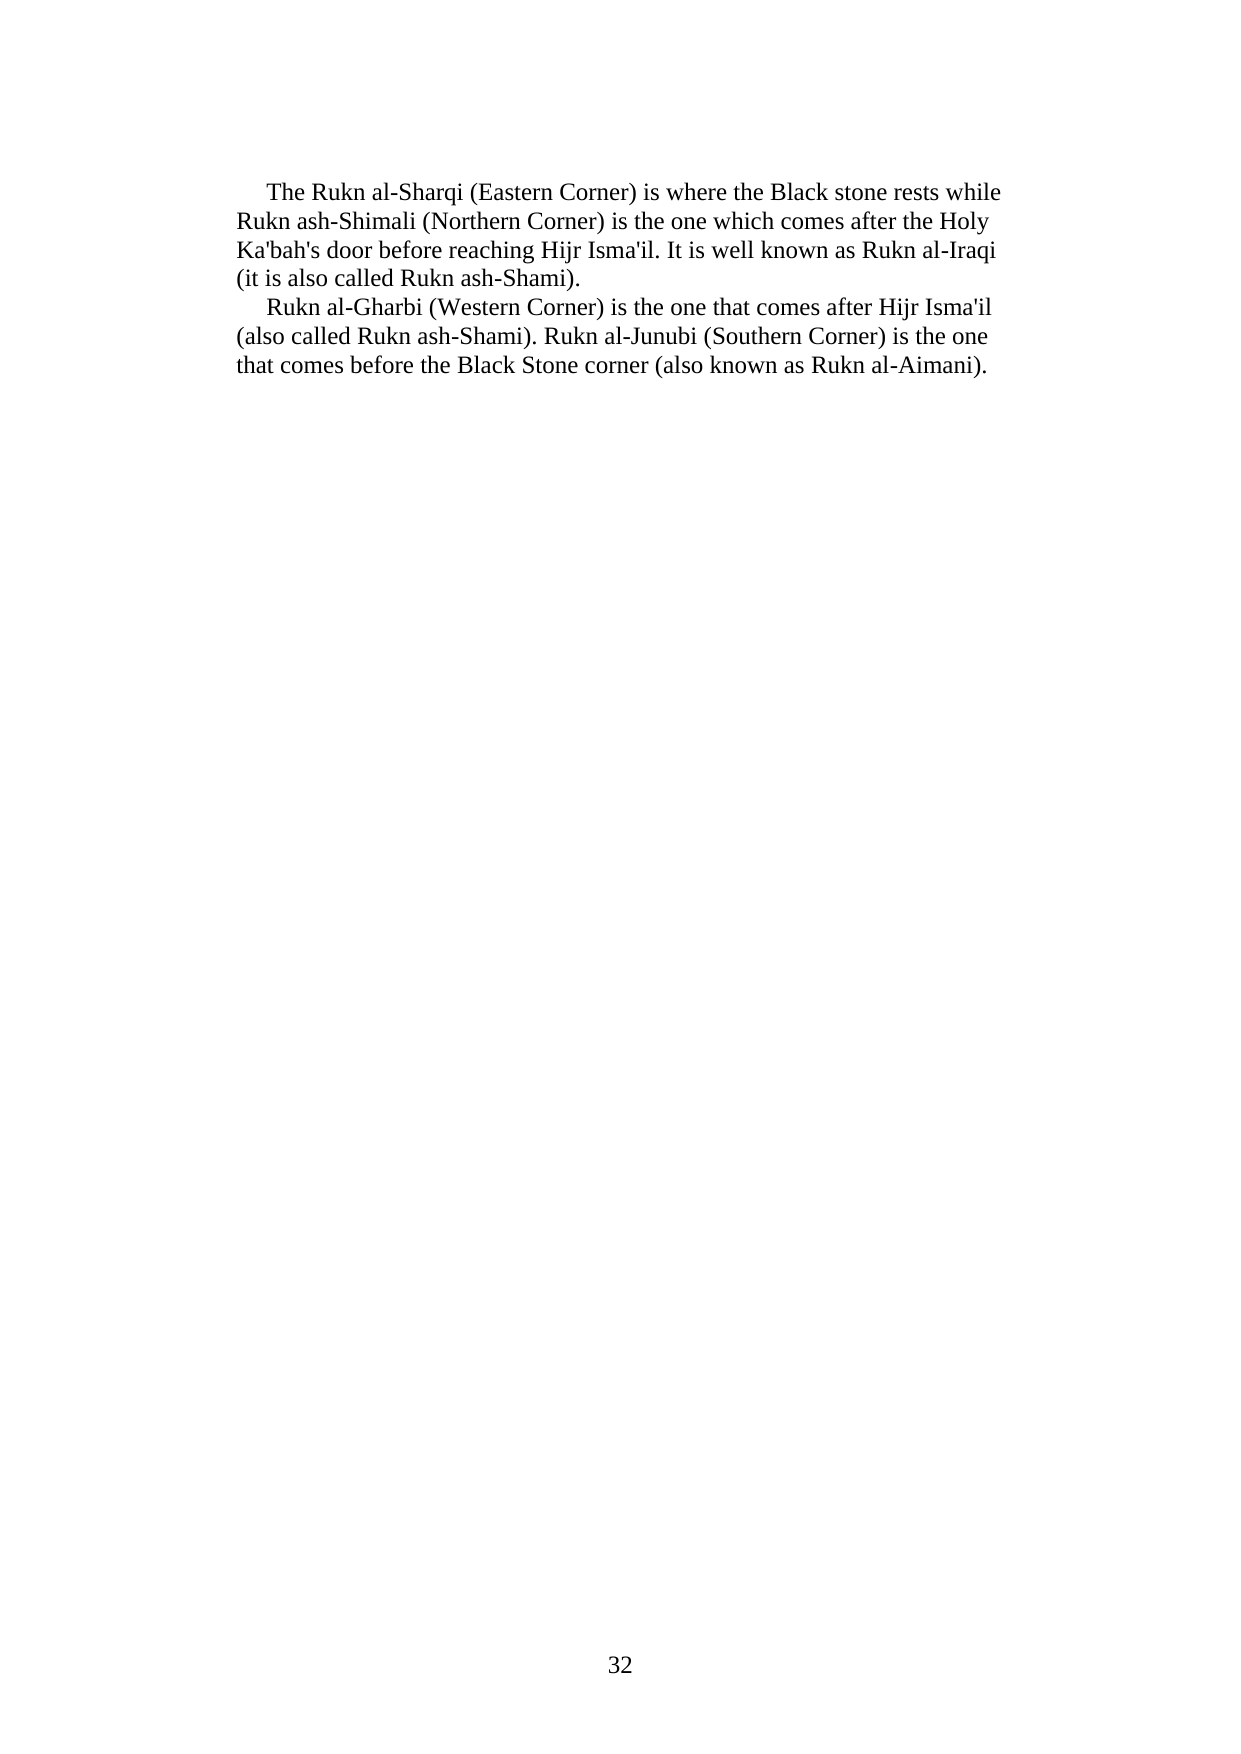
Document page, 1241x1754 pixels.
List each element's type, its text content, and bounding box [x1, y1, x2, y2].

text Rukn al-Gharbi (Western Corner) is the one that comes after Hijr Isma'il (also called Rukn ash-Shami). Rukn al-Junubi (Southern Corner) is the one that comes before the Black Stone corner (also known as Rukn al-Aimani). [236, 292, 1004, 378]
text The Rukn al-Sharqi (Eastern Corner) is where the Black stone rests while Rukn ash-Shimali (Northern Corner) is the one which comes after the Holy Ka'bah's door before reaching Hijr Isma'il. It is well known as Rukn al-Iraqi (it is also called Rukn ash-Shami). [236, 177, 1004, 292]
